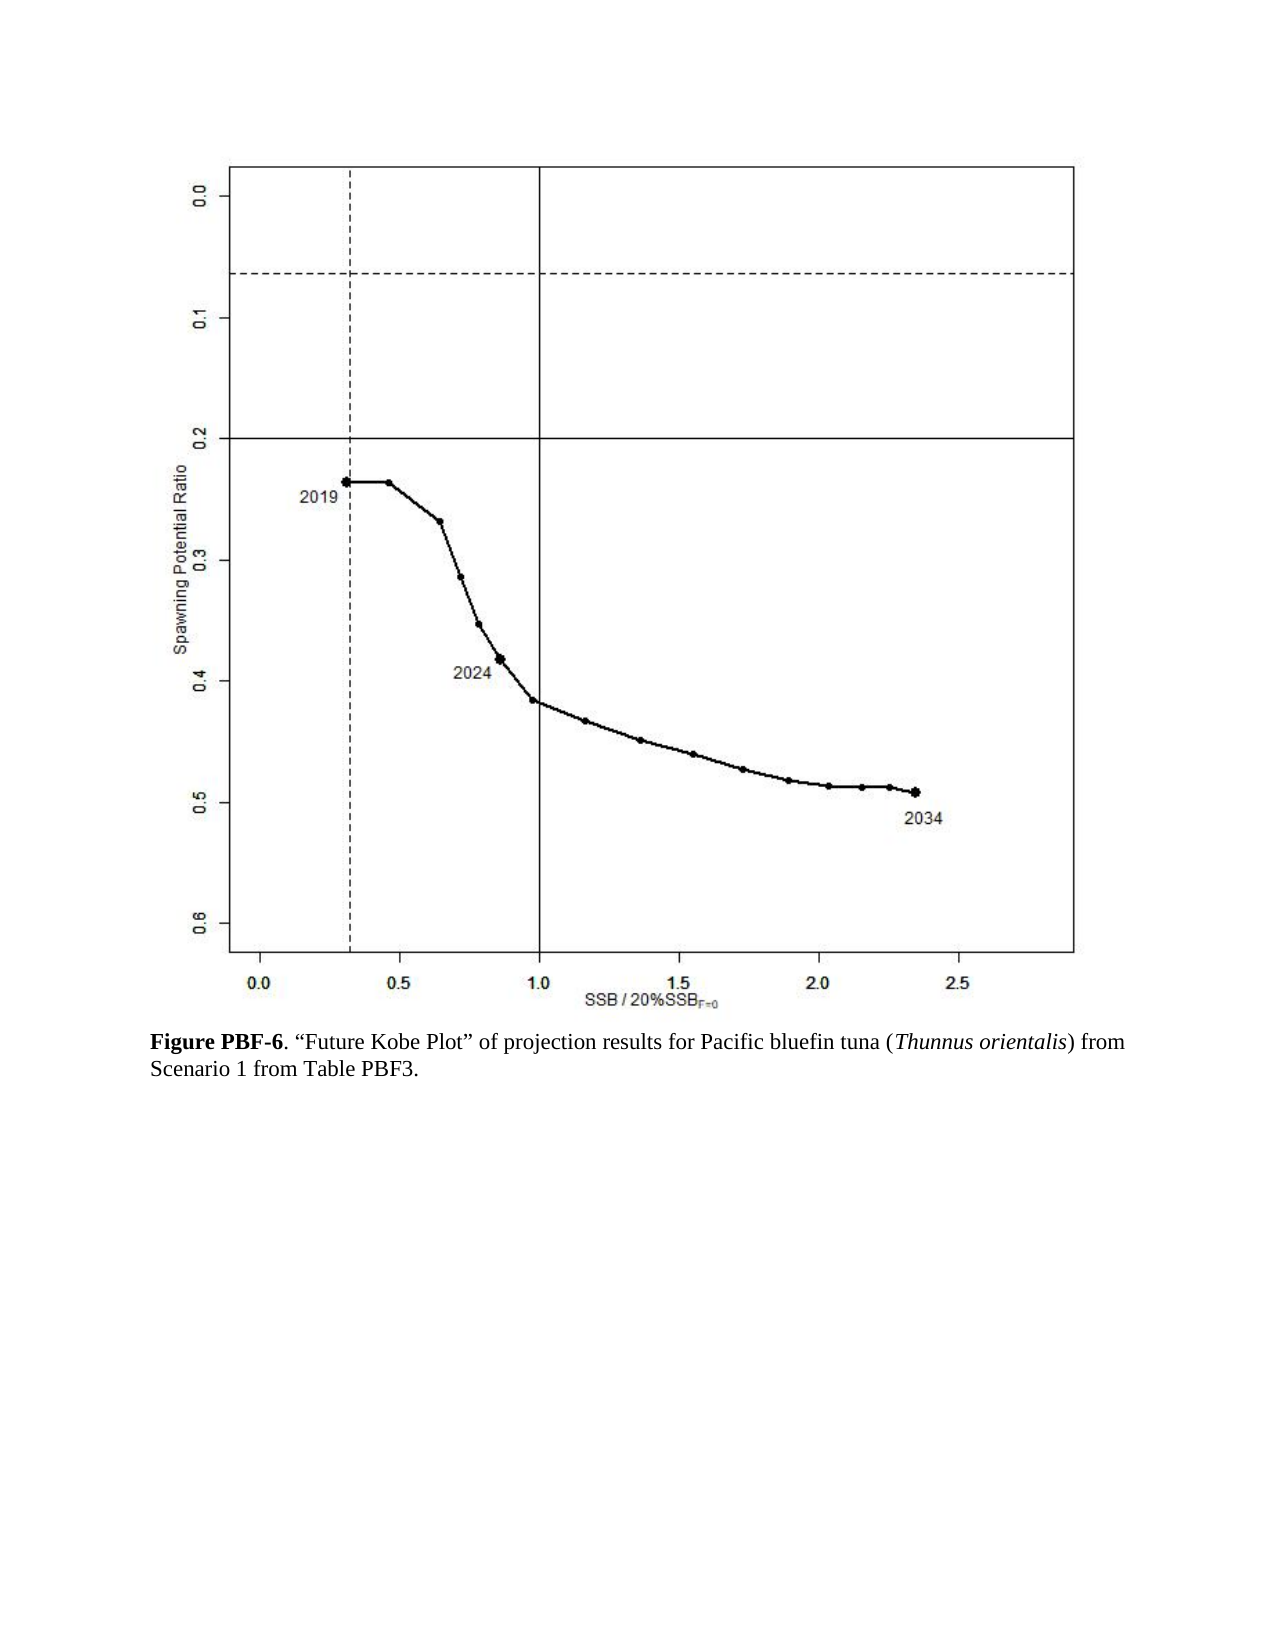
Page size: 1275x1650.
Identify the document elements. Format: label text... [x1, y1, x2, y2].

text Figure PBF-6. “Future Kobe Plot” of projection results for Pacific bluefin tuna (Thunnus orientalis) from Scenario 1 from Table PBF3. [150, 1028, 1125, 1081]
picture [150, 150, 1119, 1029]
